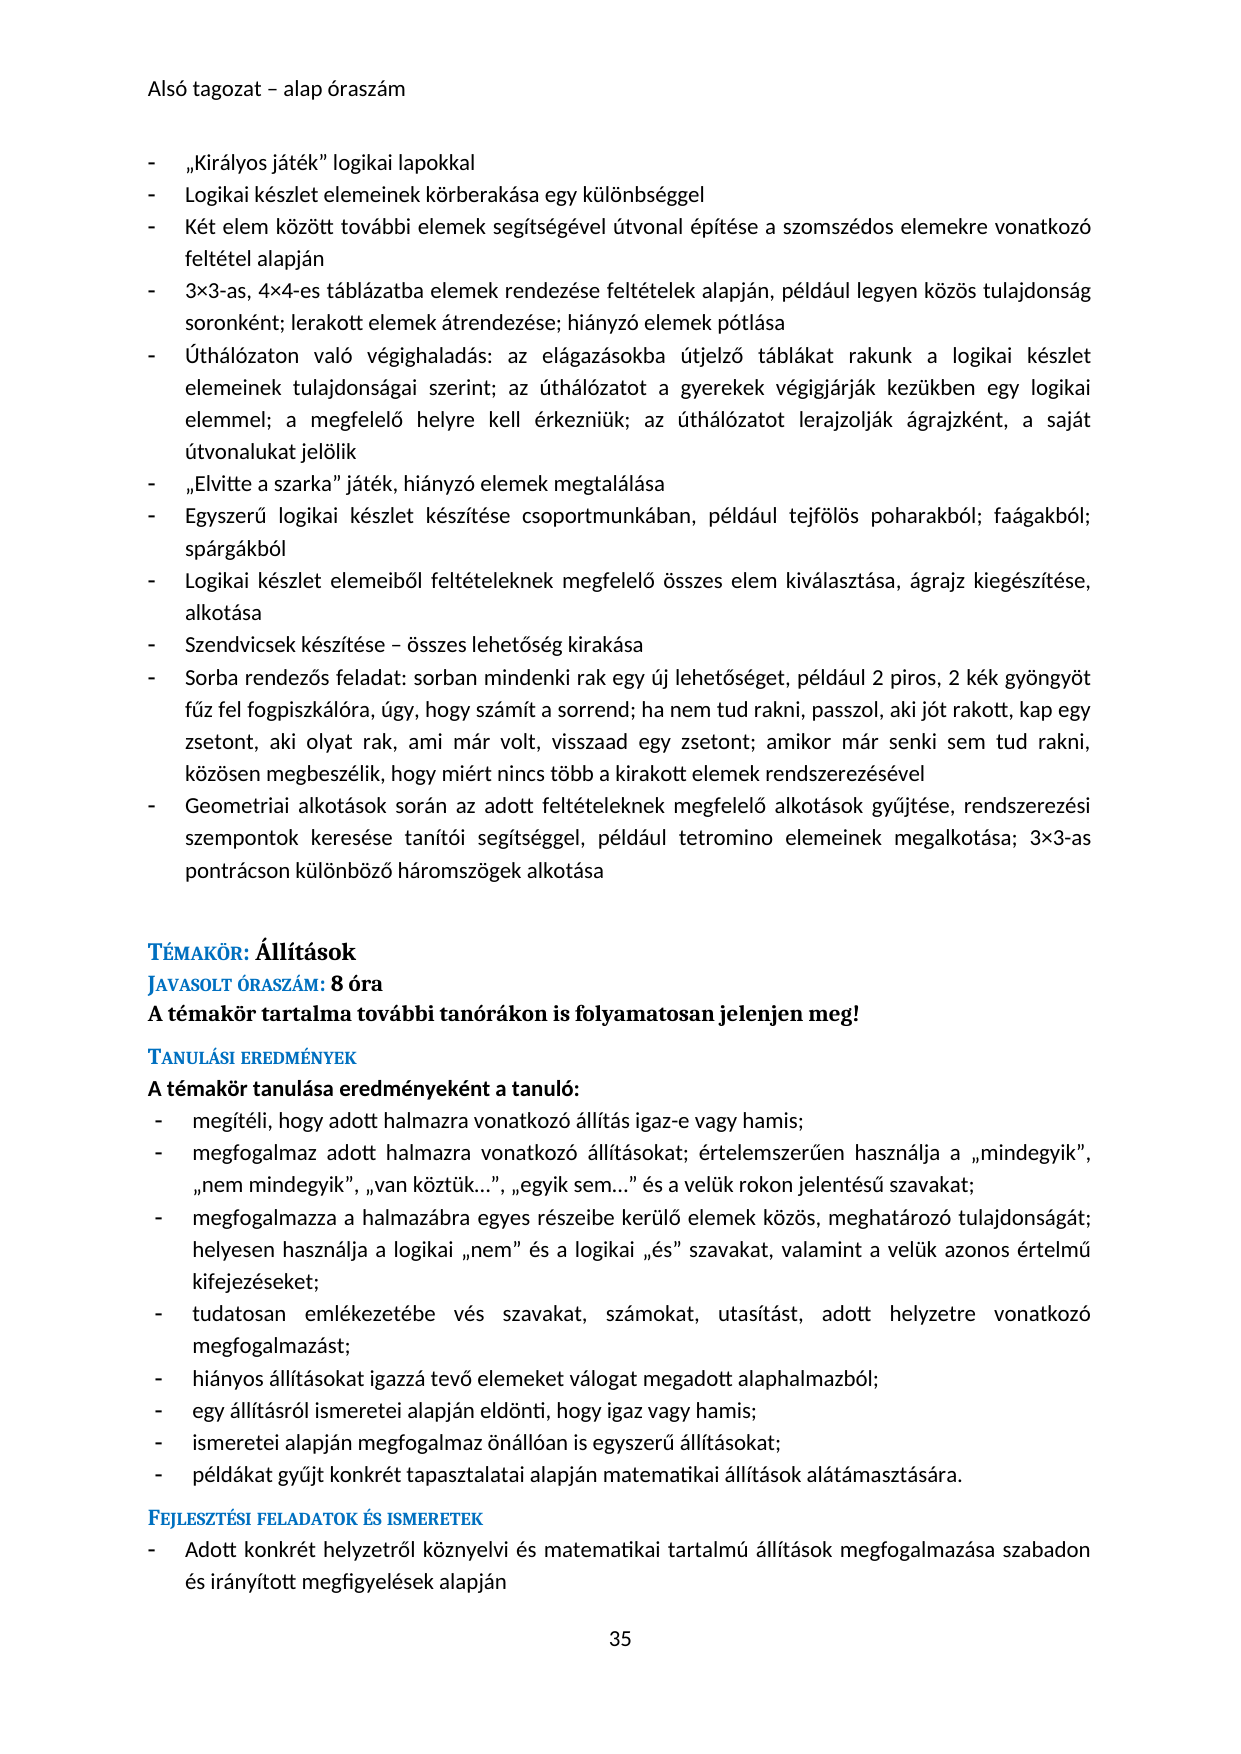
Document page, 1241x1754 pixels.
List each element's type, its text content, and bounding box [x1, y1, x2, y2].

subtitle Tanulási eredmények [148, 1044, 1093, 1070]
list „Elvitte a szarka” játék, hiányzó elemek megtalálása [148, 469, 1093, 497]
list egy állításról ismeretei alapján eldönti, hogy igaz vagy hamis; [154, 1396, 1093, 1424]
list Úthálózaton való végighaladás: az elágazásokba útjelző táblákat rakunk a logikai készlet elemeinek tulajdonságai szerint; az úthálózatot a gyerekek végigjárják kezükben egy logikai elemmel; a megfelelő helyre kell érkezniük; az úthálózatot lerajzolják ágrajzként, a saját útvonalukat jelölik [148, 341, 1093, 465]
list Geometriai alkotások során az adott feltételeknek megfelelő alkotások gyűjtése, rendszerezési szempontok keresése tanítói segítséggel, például tetromino elemeinek megalkotása; 3×3-as pontrácson különböző háromszögek alkotása [148, 791, 1093, 884]
text A témakör tanulása eredményeként a tanuló: [148, 1074, 1093, 1102]
text Javasolt óraszám: 8 óra [148, 971, 1093, 997]
subtitle Fejlesztési feladatok és ismeretek [148, 1505, 1093, 1531]
list „Királyos játék” logikai lapokkal [148, 148, 1093, 176]
list Szendvicsek készítése – összes lehetőség kirakása [148, 630, 1093, 658]
list hiányos állításokat igazzá tevő elemeket válogat megadott alaphalmazból; [154, 1364, 1093, 1392]
list Adott konkrét helyzetről köznyelvi és matematikai tartalmú állítások megfogalmazása szabadon és irányított megfigyelések alapján [148, 1535, 1093, 1595]
subtitle A témakör tartalma további tanórákon is folyamatosan jelenjen meg! [148, 1001, 1093, 1027]
list példákat gyűjt konkrét tapasztalatai alapján matematikai állítások alátámasztására. [154, 1460, 1093, 1488]
list ismeretei alapján megfogalmaz önállóan is egyszerű állításokat; [154, 1428, 1093, 1456]
list Sorba rendezős feladat: sorban mindenki rak egy új lehetőséget, például 2 piros, 2 kék gyöngyöt fűz fel fogpiszkálóra, úgy, hogy számít a sorrend; ha nem tud rakni, passzol, aki jót rakott, kap egy zsetont, aki olyat rak, ami már volt, visszaad egy zsetont; amikor már senki sem tud rakni, közösen megbeszélik, hogy miért nincs több a kirakott elemek rendszerezésével [148, 663, 1093, 787]
list megfogalmazza a halmazábra egyes részeibe kerülő elemek közös, meghatározó tulajdonságát; helyesen használja a logikai „nem” és a logikai „és” szavakat, valamint a velük azonos értelmű kifejezéseket; [154, 1203, 1093, 1295]
text Témakör: Állítások [148, 938, 1093, 967]
list Logikai készlet elemeinek körberakása egy különbséggel [148, 180, 1093, 208]
list Két elem között további elemek segítségével útvonal építése a szomszédos elemekre vonatkozó feltétel alapján [148, 212, 1093, 272]
list Egyszerű logikai készlet készítése csoportmunkában, például tejfölös poharakból; faágakból; spárgákból [148, 502, 1093, 562]
list megítéli, hogy adott halmazra vonatkozó állítás igaz-e vagy hamis; [154, 1106, 1093, 1134]
list megfogalmaz adott halmazra vonatkozó állításokat; értelemszerűen használja a „mindegyik”, „nem mindegyik”, „van köztük…”, „egyik sem…” és a velük rokon jelentésű szavakat; [154, 1138, 1093, 1199]
list tudatosan emlékezetébe vés szavakat, számokat, utasítást, adott helyzetre vonatkozó megfogalmazást; [154, 1299, 1093, 1359]
list 3×3-as, 4×4-es táblázatba elemek rendezése feltételek alapján, például legyen közös tulajdonság soronként; lerakott elemek átrendezése; hiányzó elemek pótlása [148, 276, 1093, 337]
list Logikai készlet elemeiből feltételeknek megfelelő összes elem kiválasztása, ágrajz kiegészítése, alkotása [148, 566, 1093, 626]
